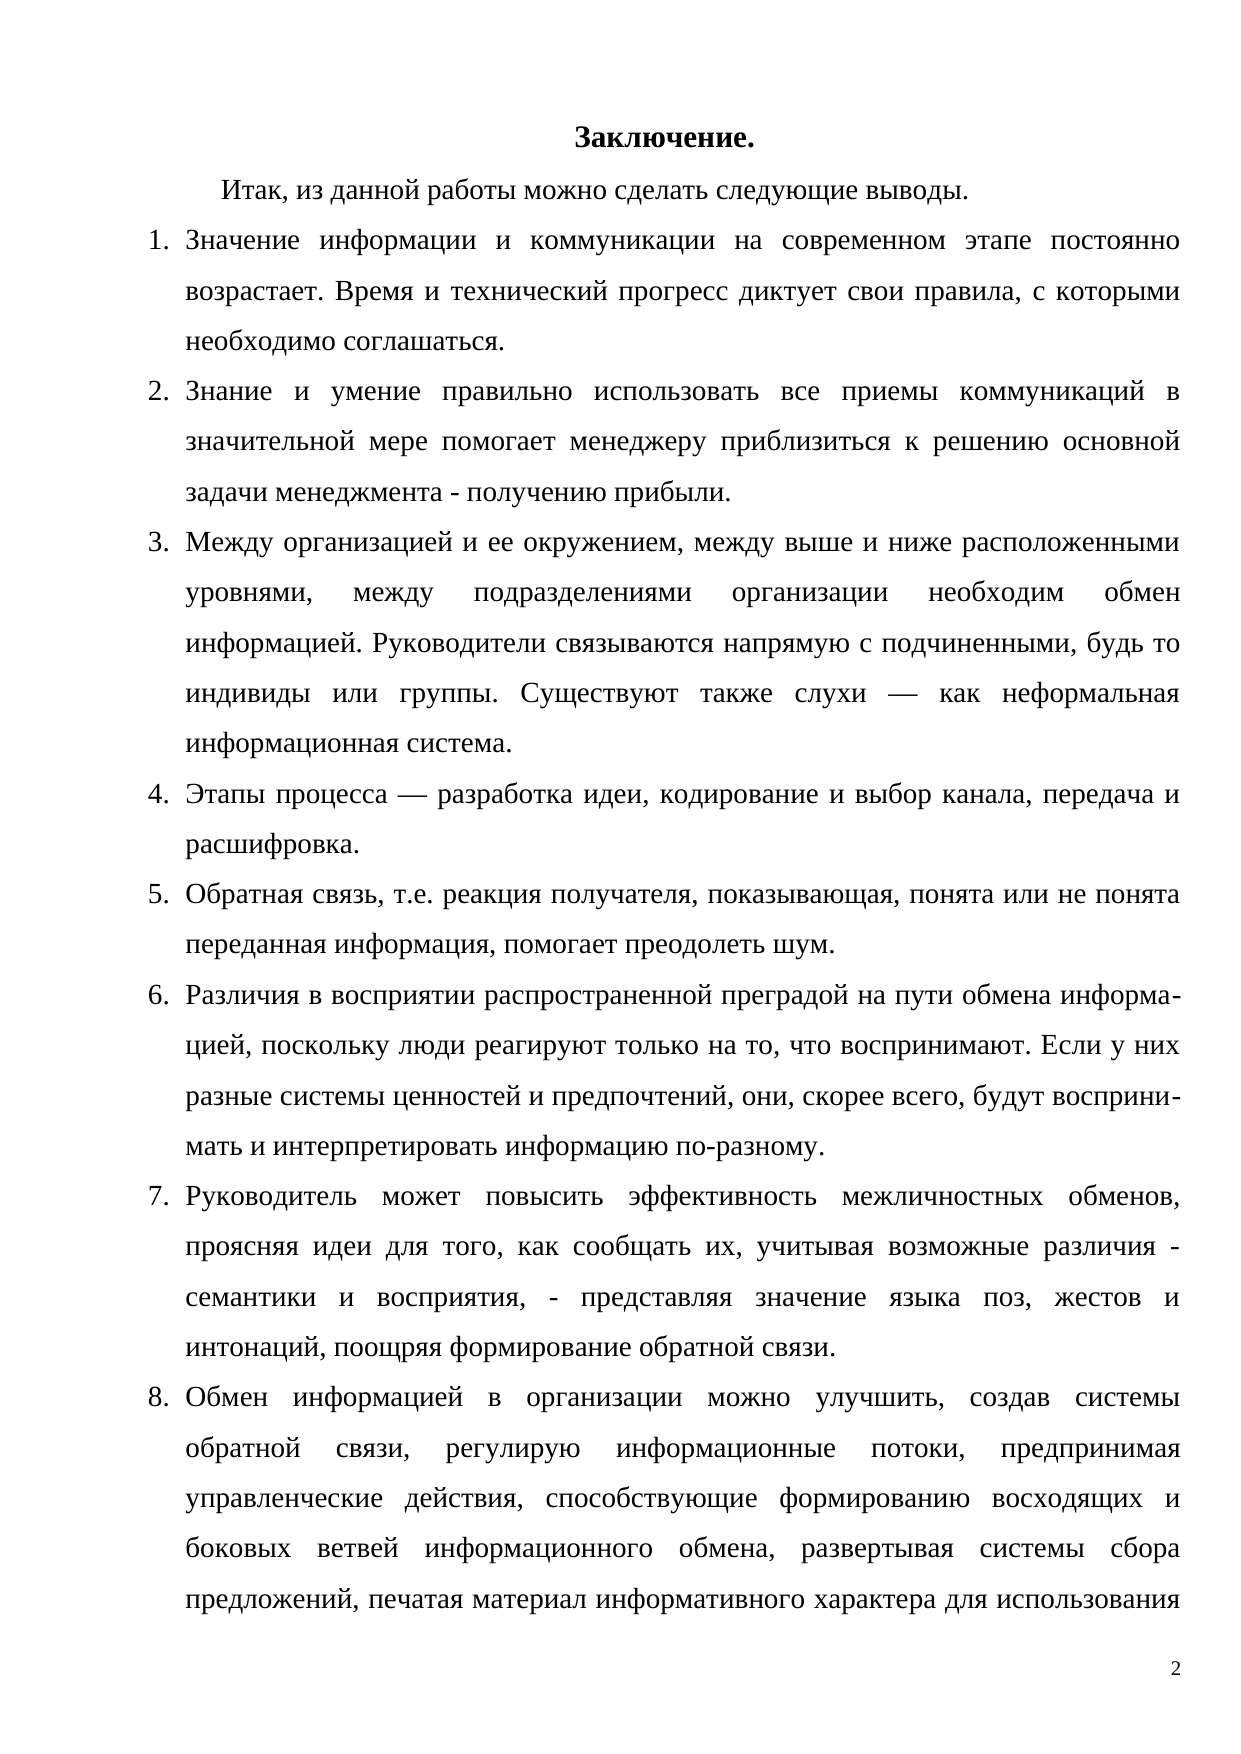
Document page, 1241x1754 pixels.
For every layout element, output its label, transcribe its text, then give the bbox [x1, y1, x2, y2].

list Между организацией и ее окружением, между выше и ниже расположенными уровнями, между подразделениями организации необходим обмен информацией. Руководители связываются напрямую с подчиненными, будь то индивиды или группы. Существуют также слухи — как неформальная информационная система. [148, 524, 1181, 759]
list Различия в восприятии распространенной преградой на пути обмена информацией, поскольку люди реагируют только на то, что воспринимают. Если у них разные системы ценностей и предпочтений, они, скорее всего, будут воспринимать и интерпретировать информацию по-разному. [148, 977, 1181, 1161]
list Этапы процесса — разработка идеи, кодирование и выбор канала, передача и расшифровка. [148, 776, 1181, 859]
list Руководитель может повысить эффективность межличностных обменов, проясняя идеи для того, как сообщать их, учитывая возможные различия - семантики и восприятия, - представляя значение языка поз, жестов и интонаций, поощряя формирование обратной связи. [148, 1178, 1181, 1363]
text Итак, из данной работы можно сделать следующие выводы. [148, 172, 1181, 206]
list Обратная связь, т.е. реакция получателя, показывающая, понята или не понята переданная информация, помогает преодолеть шум. [148, 876, 1181, 960]
list Значение информации и коммуникации на современном этапе постоянно возрастает. Время и технический прогресс диктует свои правила, с которыми необходимо соглашаться. [148, 222, 1181, 356]
list Знание и умение правильно использовать все приемы коммуникаций в значительной мере помогает менеджеру приблизиться к решению основной задачи менеджмента - получению прибыли. [148, 373, 1181, 507]
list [148, 1379, 1181, 1614]
text Заключение. [148, 118, 1181, 154]
